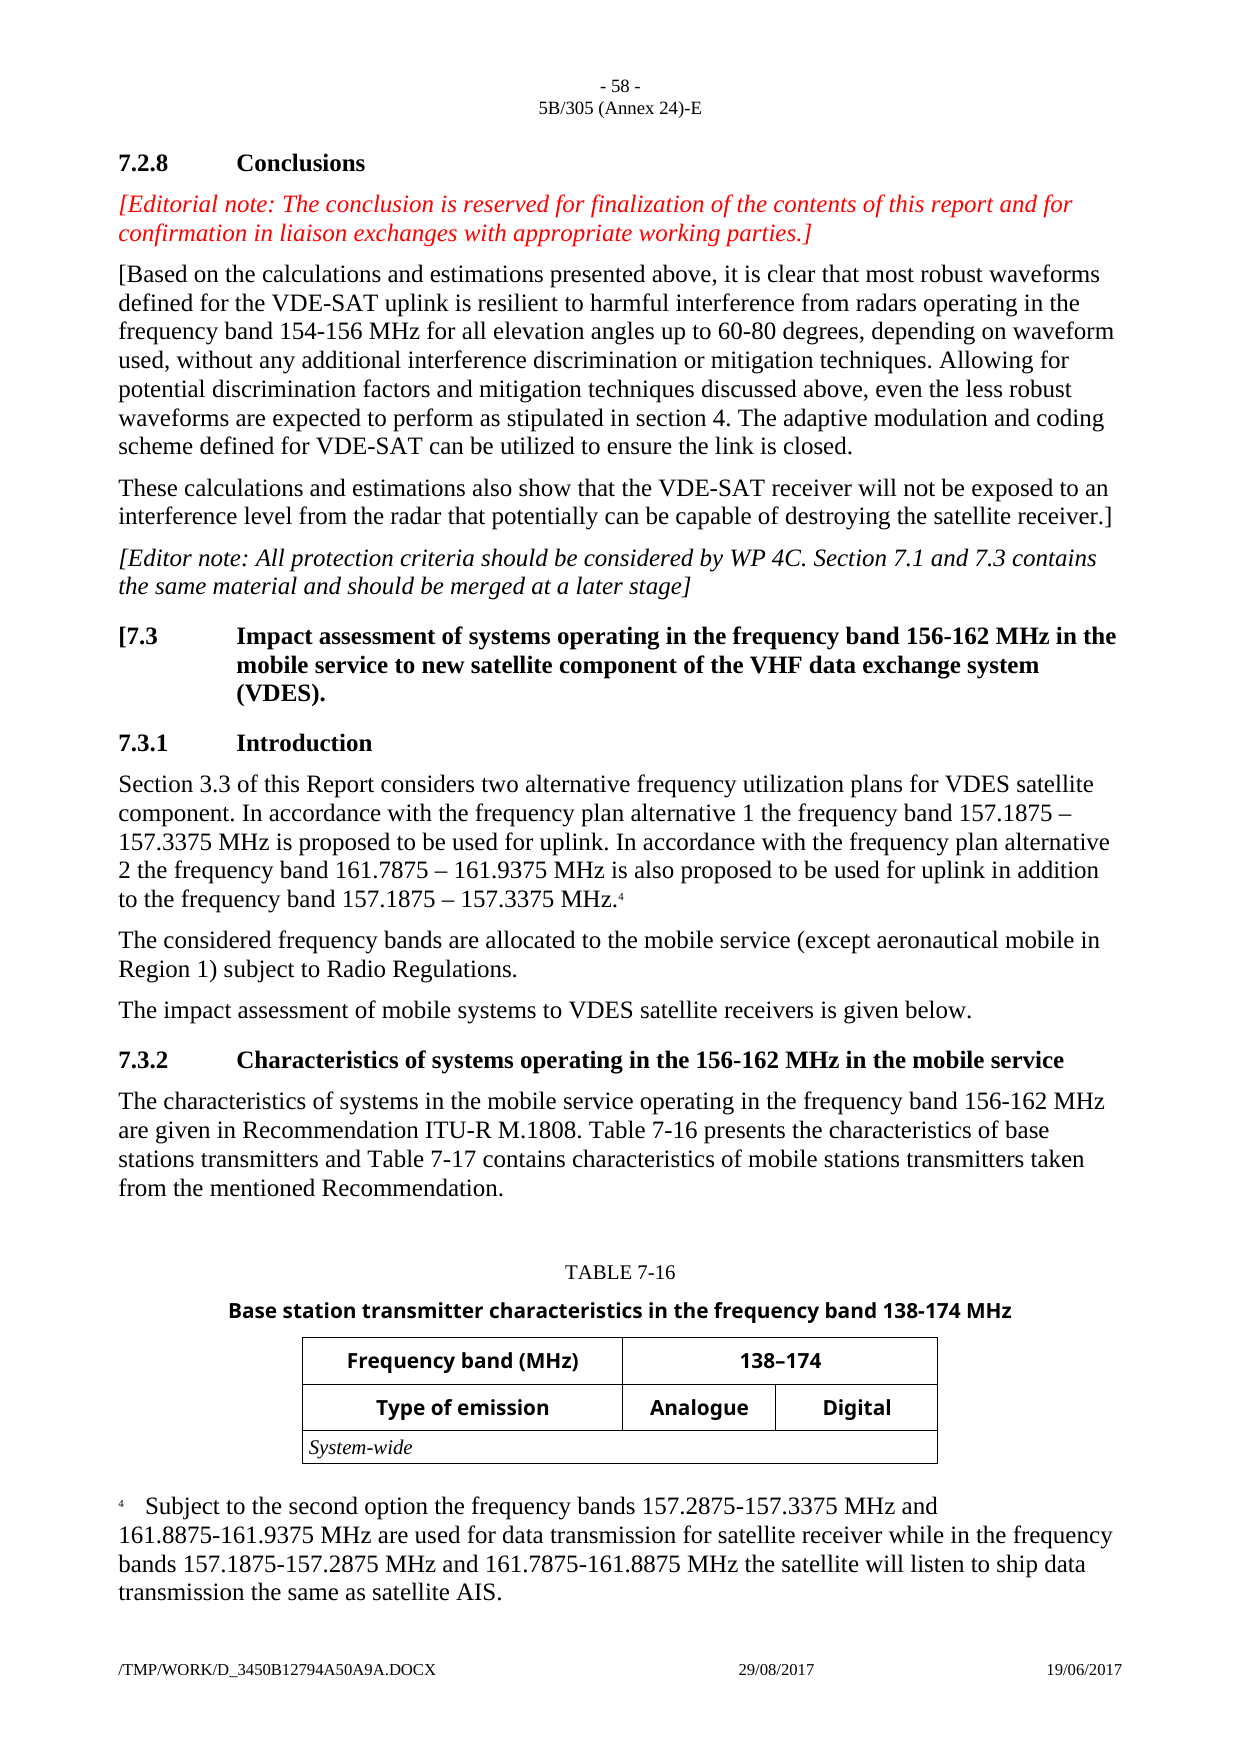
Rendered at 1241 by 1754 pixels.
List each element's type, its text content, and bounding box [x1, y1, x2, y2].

subtitle 7.3.2 Characteristics of systems operating in the 156-162 MHz in the mobile service [118, 1045, 1122, 1074]
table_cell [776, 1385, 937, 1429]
text The impact assessment of mobile systems to VDES satellite receivers is given below. [118, 996, 1122, 1024]
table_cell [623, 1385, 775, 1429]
text Section 3.3 of this Report considers two alternative frequency utilization plans for VDES satellite component. In accordance with the frequency plan alternative 1 the frequency band 157.1875 – 157.3375 MHz is proposed to be used for uplink. In accordance with the frequency plan alternative 2 the frequency band 161.7875 – 161.9375 MHz is also proposed to be used for uplink in addition to the frequency band 157.1875 – 157.3375 MHz. [118, 769, 1122, 913]
text TABLE 7-16 [118, 1260, 1122, 1284]
subtitle 7.3.1 Introduction [118, 728, 1122, 757]
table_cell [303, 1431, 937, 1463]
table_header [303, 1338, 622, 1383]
text These calculations and estimations also show that the VDE-SAT receiver will not be exposed to an interference level from the radar that potentially can be capable of destroying the satellite receiver.] [118, 473, 1122, 530]
subtitle [7.3 Impact assessment of systems operating in the frequency band 156-162 MHz in the mobile service to new satellite component of the VHF data exchange system (VDES). [118, 621, 1122, 707]
subtitle 7.2.8 Conclusions [118, 148, 1122, 176]
text [Editorial note: The conclusion is reserved for finalization of the contents of this report and for confirmation in liaison exchanges with appropriate working parties.] [118, 189, 1122, 246]
text [Based on the calculations and estimations presented above, it is clear that most robust waveforms defined for the VDE-SAT uplink is resilient to harmful interference from radars operating in the frequency band 154-156 MHz for all elevation angles up to 60-80 degrees, depending on waveform used, without any additional interference discrimination or mitigation techniques. Allowing for potential discrimination factors and mitigation techniques discussed above, even the less robust waveforms are expected to perform as stipulated in section 4. The adaptive modulation and coding scheme defined for VDE-SAT can be utilized to ensure the link is closed. [118, 259, 1122, 460]
text [Editor note: All protection criteria should be considered by WP 4C. Section 7.1 and 7.3 contains the same material and should be merged at a later stage] [118, 543, 1122, 600]
title Base station transmitter characteristics in the frequency band 138-174 MHz [118, 1296, 1122, 1325]
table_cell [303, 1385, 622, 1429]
text The characteristics of systems in the mobile service operating in the frequency band 156-162 MHz are given in Recommendation ITU-R M.1808. Table 7-16 presents the characteristics of base stations transmitters and Table 7-17 contains characteristics of mobile stations transmitters taken from the mentioned Recommendation. [118, 1086, 1122, 1201]
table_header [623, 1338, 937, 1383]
text The considered frequency bands are allocated to the mobile service (except aeronautical mobile in Region 1) subject to Radio Regulations. [118, 926, 1122, 983]
